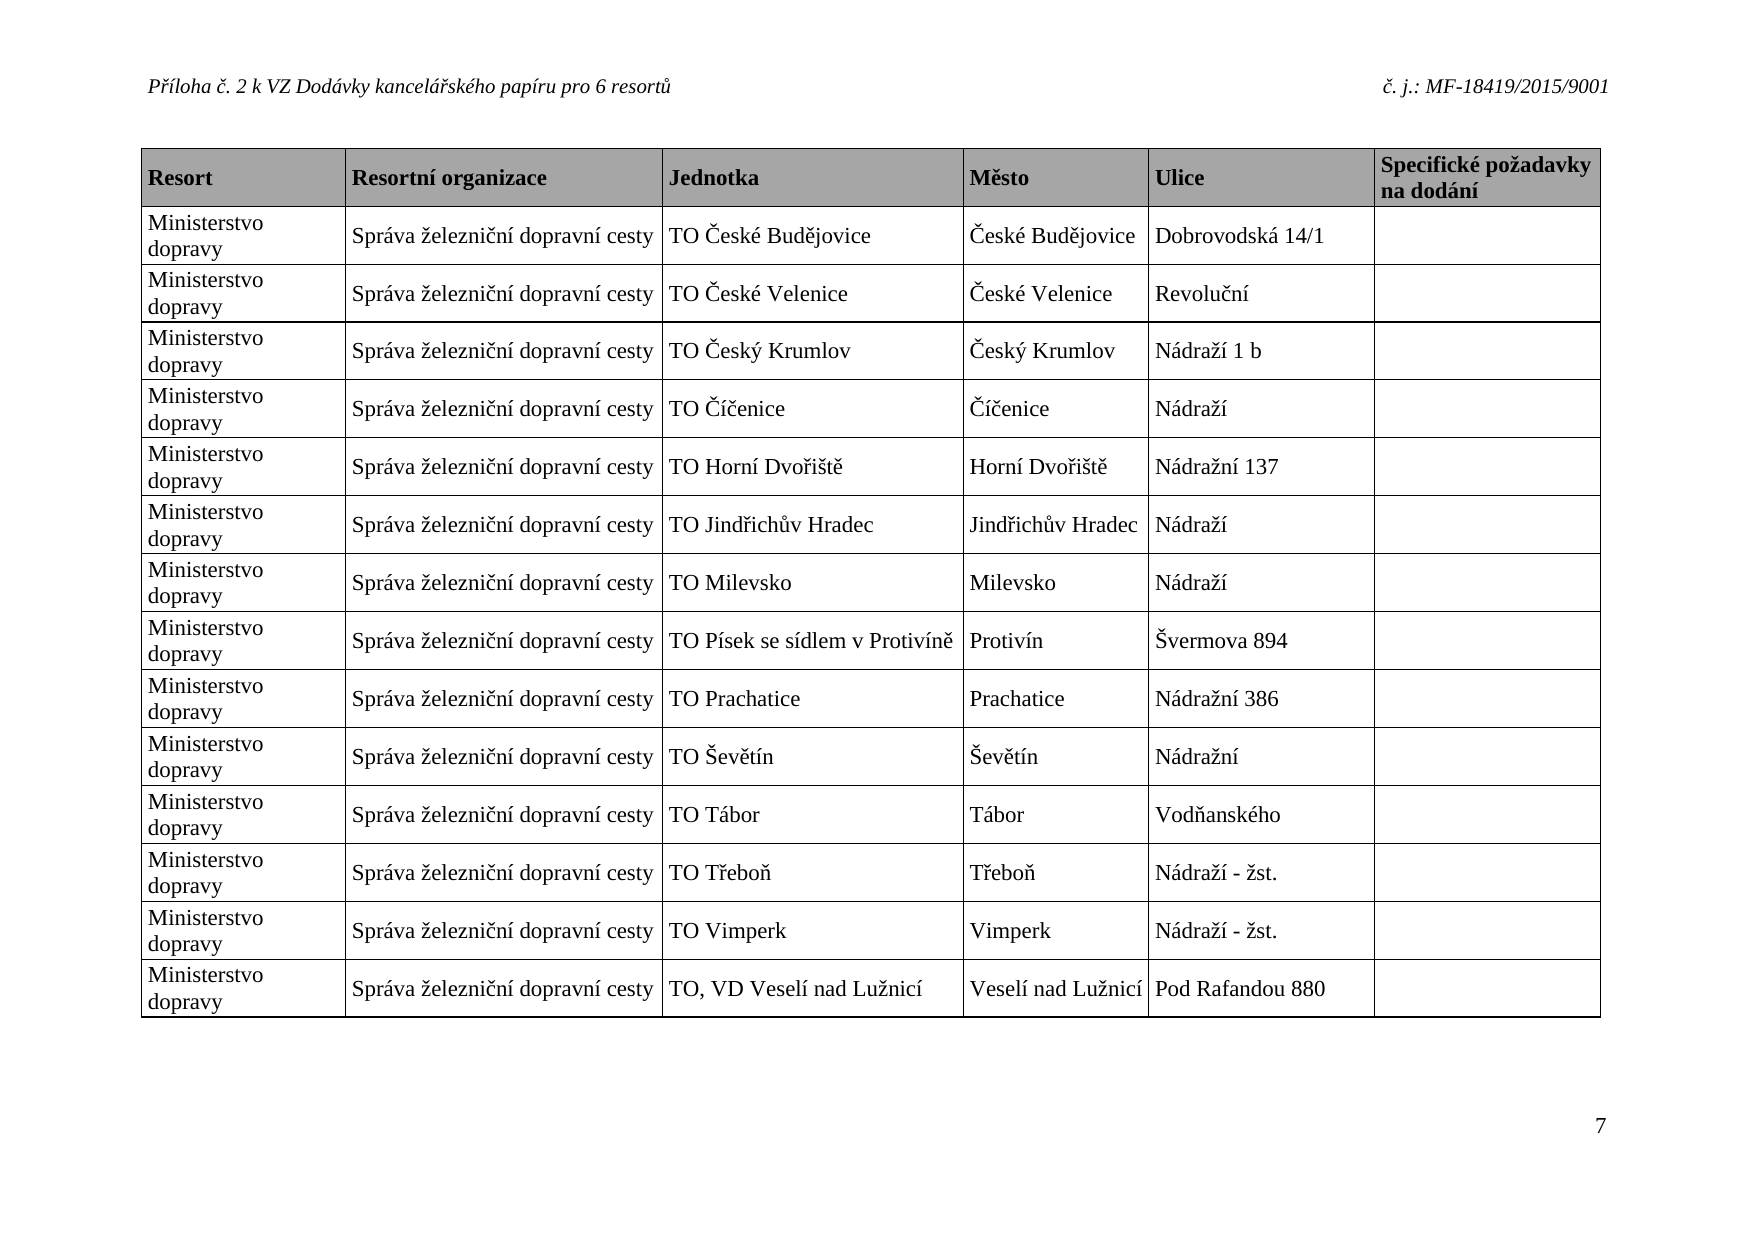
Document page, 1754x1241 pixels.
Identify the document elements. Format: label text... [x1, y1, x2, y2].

table_cell Vodňanského [1149, 786, 1374, 843]
table_cell Ministerstvo dopravy [142, 670, 345, 727]
table_cell Správa železniční dopravní cesty [346, 670, 662, 727]
table_cell Ministerstvo dopravy [142, 496, 345, 553]
table_cell Milevsko [964, 554, 1148, 611]
table_cell [1375, 438, 1600, 495]
table_cell Nádraží - žst. [1149, 902, 1374, 958]
table_header Resortní organizace [346, 149, 662, 206]
table_cell Ševětín [964, 728, 1148, 785]
table_cell Správa železniční dopravní cesty [346, 323, 662, 379]
table_cell TO Písek se sídlem v Protivíně [663, 612, 963, 669]
table_cell [1375, 670, 1600, 727]
table_cell TO Prachatice [663, 670, 963, 727]
table_cell [1375, 380, 1600, 437]
table_cell Správa železniční dopravní cesty [346, 960, 662, 1016]
table_header Město [964, 149, 1148, 206]
table_cell Ministerstvo dopravy [142, 438, 345, 495]
table_header Resort [142, 149, 345, 206]
table_cell Ministerstvo dopravy [142, 554, 345, 611]
table_cell Nádraží [1149, 380, 1374, 437]
table_cell TO Milevsko [663, 554, 963, 611]
table_cell TO Tábor [663, 786, 963, 843]
table_cell TO, VD Veselí nad Lužnicí [663, 960, 963, 1016]
table_cell Ministerstvo dopravy [142, 960, 345, 1016]
table_cell Švermova 894 [1149, 612, 1374, 669]
table_cell [1375, 902, 1600, 958]
table_cell Tábor [964, 786, 1148, 843]
table_cell [1375, 323, 1600, 379]
table_cell TO České Velenice [663, 265, 963, 321]
table_cell [1375, 960, 1600, 1016]
table_cell Ministerstvo dopravy [142, 265, 345, 321]
table_cell [1375, 612, 1600, 669]
table_cell Ministerstvo dopravy [142, 844, 345, 901]
table_header Ulice [1149, 149, 1374, 206]
table_cell Nádraží 1 b [1149, 323, 1374, 379]
table_cell Veselí nad Lužnicí [964, 960, 1148, 1016]
table_cell [1375, 554, 1600, 611]
table_cell Ministerstvo dopravy [142, 902, 345, 958]
table_cell TO Jindřichův Hradec [663, 496, 963, 553]
table_cell Ministerstvo dopravy [142, 786, 345, 843]
table_cell Prachatice [964, 670, 1148, 727]
table_cell Správa železniční dopravní cesty [346, 844, 662, 901]
table_cell Správa železniční dopravní cesty [346, 496, 662, 553]
table_cell TO Číčenice [663, 380, 963, 437]
table_cell Správa železniční dopravní cesty [346, 902, 662, 958]
table_header Specifické požadavky na dodání [1375, 149, 1600, 206]
table_cell TO Horní Dvořiště [663, 438, 963, 495]
table_cell TO Český Krumlov [663, 323, 963, 379]
table_cell [1375, 728, 1600, 785]
table_cell [1375, 844, 1600, 901]
table_cell České Velenice [964, 265, 1148, 321]
table_cell [1375, 496, 1600, 553]
table_cell Třeboň [964, 844, 1148, 901]
table_cell [1375, 207, 1600, 263]
table_cell [1375, 265, 1600, 321]
table_cell TO Vimperk [663, 902, 963, 958]
table_cell Vimperk [964, 902, 1148, 958]
table_cell TO Třeboň [663, 844, 963, 901]
table_cell Správa železniční dopravní cesty [346, 786, 662, 843]
table_cell Nádražní [1149, 728, 1374, 785]
table_cell Číčenice [964, 380, 1148, 437]
table_cell Správa železniční dopravní cesty [346, 207, 662, 263]
table_cell Nádraží - žst. [1149, 844, 1374, 901]
table_cell Ministerstvo dopravy [142, 612, 345, 669]
table_cell Ministerstvo dopravy [142, 207, 345, 263]
table_cell Správa železniční dopravní cesty [346, 380, 662, 437]
table_cell Správa železniční dopravní cesty [346, 438, 662, 495]
table_cell Nádraží [1149, 554, 1374, 611]
table_cell České Budějovice [964, 207, 1148, 263]
table_cell Správa železniční dopravní cesty [346, 612, 662, 669]
table_header Jednotka [663, 149, 963, 206]
table_cell Správa železniční dopravní cesty [346, 265, 662, 321]
table_cell Pod Rafandou 880 [1149, 960, 1374, 1016]
table_cell Nádražní 137 [1149, 438, 1374, 495]
table_cell Správa železniční dopravní cesty [346, 728, 662, 785]
table_cell Protivín [964, 612, 1148, 669]
table_cell TO České Budějovice [663, 207, 963, 263]
table_cell Dobrovodská 14/1 [1149, 207, 1374, 263]
table_cell Horní Dvořiště [964, 438, 1148, 495]
table_cell [1375, 786, 1600, 843]
table_cell Ministerstvo dopravy [142, 323, 345, 379]
table_cell Správa železniční dopravní cesty [346, 554, 662, 611]
table_cell Nádražní 386 [1149, 670, 1374, 727]
table_cell Český Krumlov [964, 323, 1148, 379]
table_cell Nádraží [1149, 496, 1374, 553]
table_cell Revoluční [1149, 265, 1374, 321]
table_cell TO Ševětín [663, 728, 963, 785]
table_cell Jindřichův Hradec [964, 496, 1148, 553]
table_cell Ministerstvo dopravy [142, 728, 345, 785]
table_cell Ministerstvo dopravy [142, 380, 345, 437]
